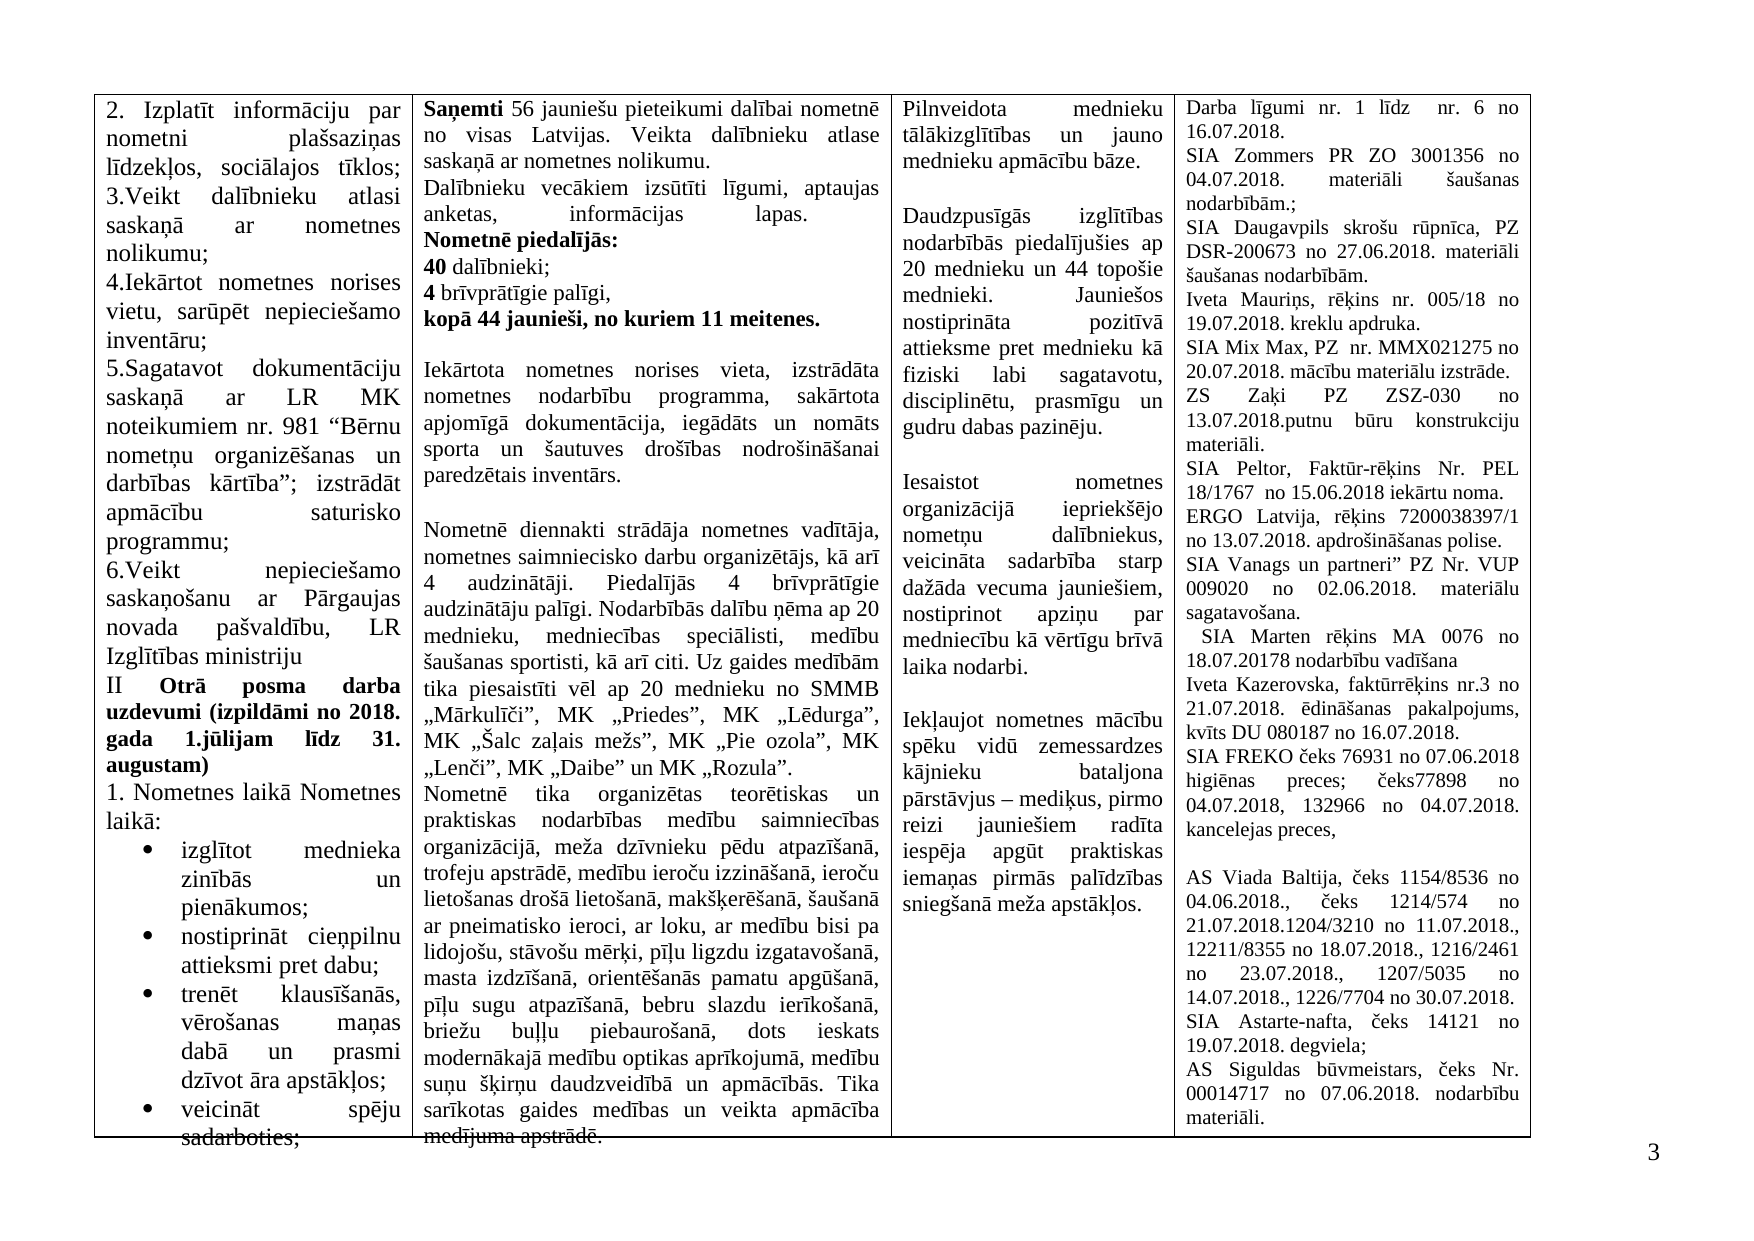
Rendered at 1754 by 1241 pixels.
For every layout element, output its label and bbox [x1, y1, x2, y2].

table_cell [413, 95, 891, 1136]
table_cell [95, 95, 412, 1136]
table_cell [1175, 95, 1530, 1136]
table_cell [892, 95, 1174, 1136]
